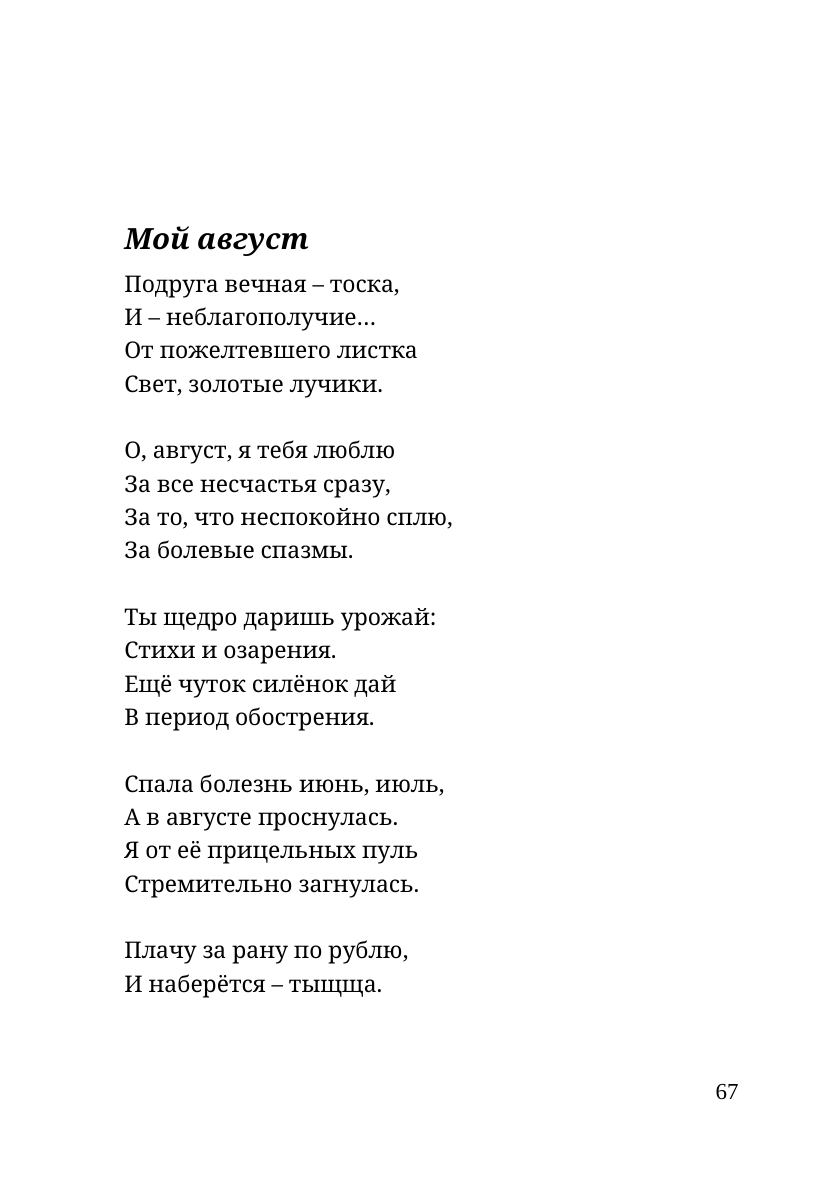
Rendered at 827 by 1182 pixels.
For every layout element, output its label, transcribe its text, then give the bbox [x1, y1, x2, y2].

text Спала болезнь июнь, июль, А в августе проснулась. Я от её прицельных пуль Стремительно загнулась. [124, 766, 738, 932]
text Ты щедро даришь урожай: Стихи и озарения. Ещё чуток силёнок дай В период обострения. [124, 599, 738, 766]
text О, август, я тебя люблю За все несчастья сразу, За то, что неспокойно сплю, За болевые спазмы. [124, 432, 738, 599]
text Подруга вечная – тоска, И – неблагополучие… От пожелтевшего листка Свет, золотые лучики. [124, 266, 738, 432]
text Плачу за рану по рублю, И наберётся – тыщща. И всё же я тебя люблю, Мой август, красотища! [124, 932, 738, 999]
text Мой август [124, 218, 738, 258]
